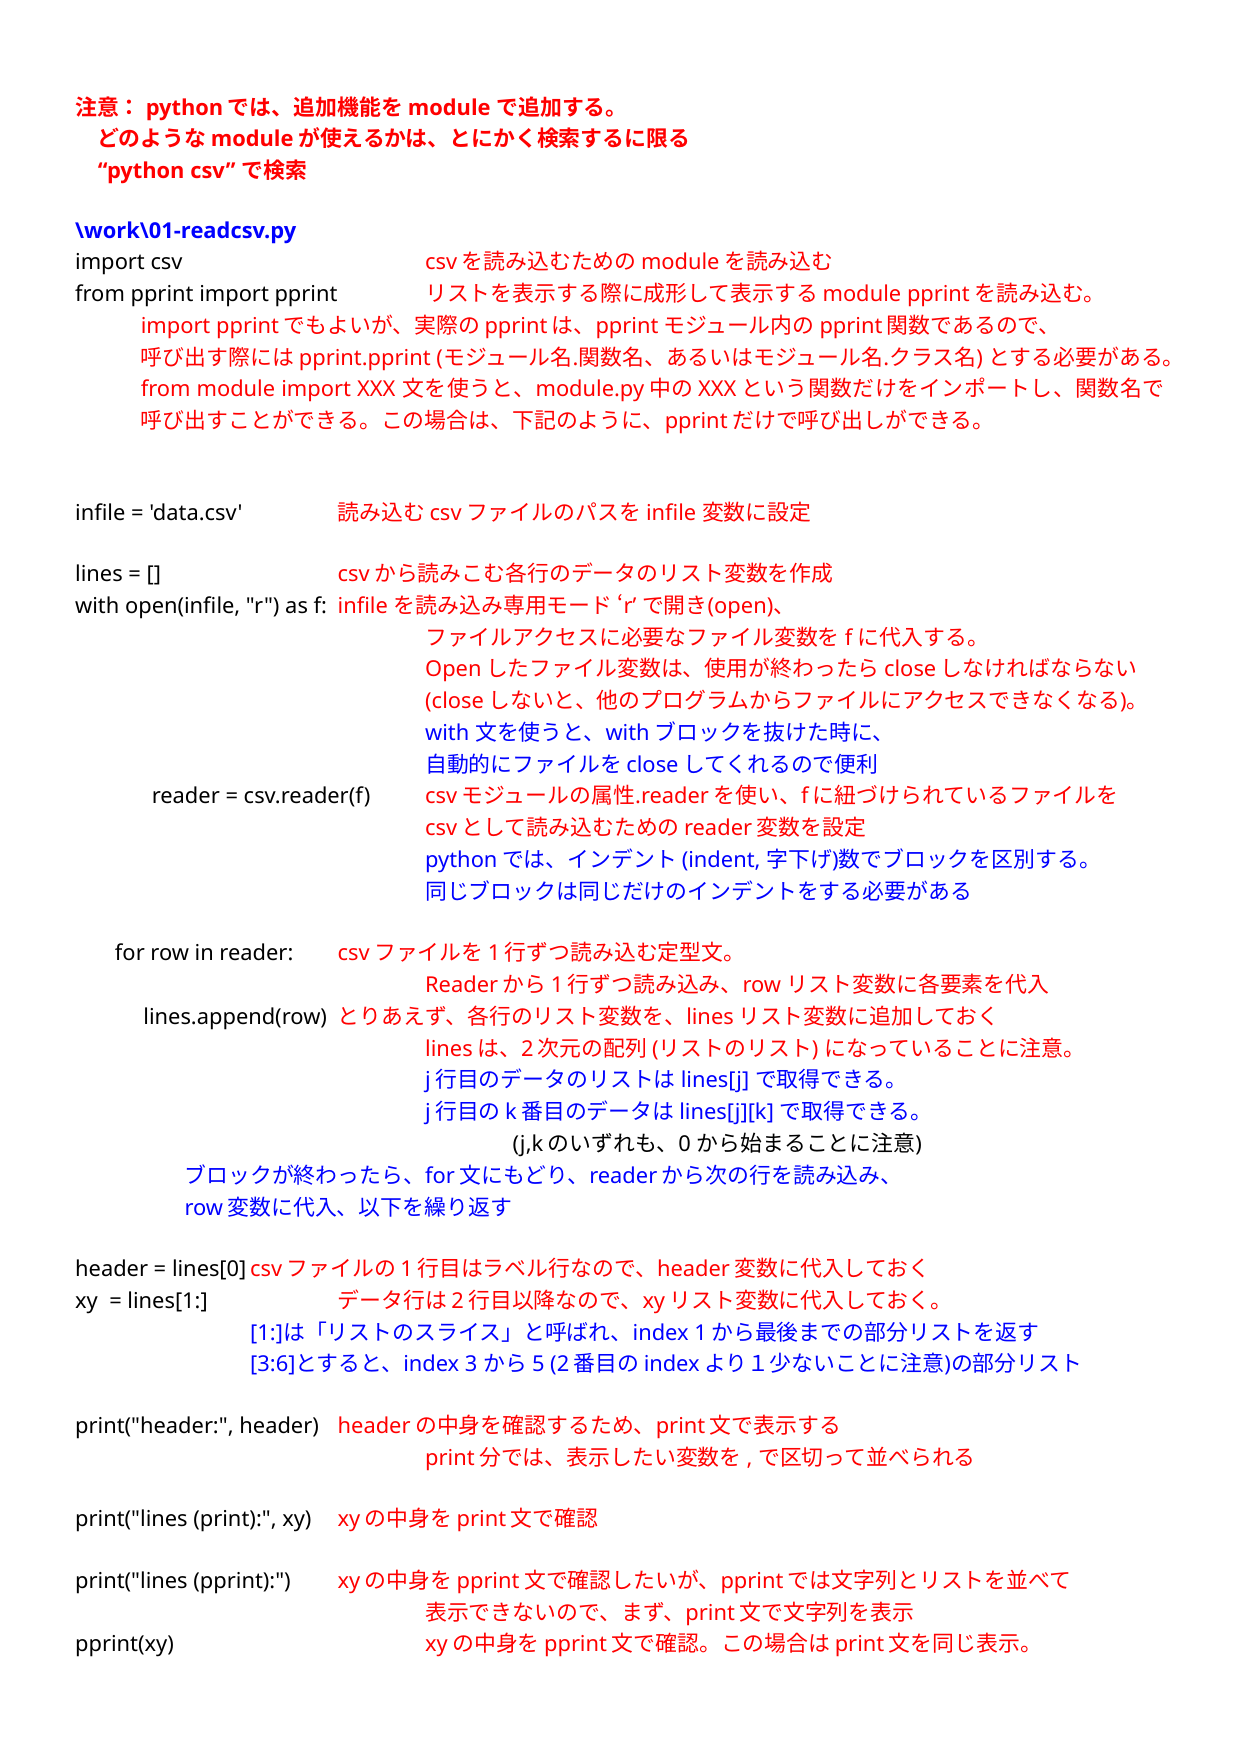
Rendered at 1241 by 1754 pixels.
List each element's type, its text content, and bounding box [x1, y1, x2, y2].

text linesは、2次元の配列 (リストのリスト) になっていることに注意。 [75, 1031, 1165, 1062]
text ファイルアクセスに必要なファイル変数を f に代入する。 [337, 620, 1165, 651]
text 注意： pythonでは、追加機能を module で追加する。 [75, 89, 1165, 121]
text j行目のk番目のデータは lines[j][k] で取得できる。 [75, 1094, 1165, 1126]
text for row in reader: csvファイルを1行ずつ読み込む定型文。 [75, 935, 1165, 967]
text \work\01-readcsv.py [75, 214, 1165, 244]
text どのようなmoduleが使えるかは、とにかく検索するに限る [75, 121, 1165, 153]
text print("lines (pprint):") xyの中身をpprint文で確認したいが、pprintでは文字列とリストを並べて [75, 1563, 1165, 1594]
text print("header:", header) headerの中身を確認するため、print文で表示する [75, 1408, 1165, 1440]
text row変数に代入、以下を繰り返す [162, 1189, 1165, 1221]
text import pprintでもよいが、実際のpprintは、pprintモジュール内の pprint関数であるので、 呼び出す際には pprint.pprint (モジュール名.関数名、あるいはモジュール名.クラス名) とする必要がある。 from module import XXX 文を使うと、module.py中のXXXという関数だけをインポートし、関数名で呼び出すことができる。この場合は、下記のように、pprintだけで呼び出しができる。 [75, 308, 1165, 435]
text 表示できないので、まず、print文で文字列を表示 [75, 1594, 1165, 1626]
text ブロックが終わったら、for文にもどり、readerから次の行を読み込み、 [75, 1158, 1165, 1189]
text print分では、表示したい変数を , で区切って並べられる [75, 1440, 1165, 1471]
text [3:6]とすると、index 3 から 5 (2番目のindexより１少ないことに注意)の部分リスト [75, 1346, 1165, 1378]
text reader = csv.reader(f) csvモジュールの属性.readerを使い、fに紐づけられているファイルを csvとして読み込むためのreader変数を設定 [152, 778, 1165, 842]
text with open(infile, "r") as f: infile を読み込み専用モード ‘r’ で開き(open)、 [75, 588, 1165, 620]
text xy = lines[1:] データ行は2行目以降なので、xyリスト変数に代入しておく。 [75, 1283, 1165, 1314]
text infile = 'data.csv' 読み込むcsvファイルのパスを infile 変数に設定 [75, 494, 1165, 526]
text pythonでは、インデント (indent, 字下げ)数でブロックを区別する。 同じブロックは同じだけのインデントをする必要がある [152, 842, 1165, 906]
text lines = [] csvから読みこむ各行のデータのリスト変数を作成 [75, 556, 1165, 588]
text from pprint import pprint リストを表示する際に成形して表示するmodule pprintを読み込む。 [75, 276, 1165, 308]
text header = lines[0] csvファイルの1行目はラベル行なので、header変数に代入しておく [75, 1251, 1165, 1283]
text [1:]は「リストのスライス」と呼ばれ、index 1から最後までの部分リストを返す [75, 1314, 1165, 1346]
text 自動的にファイルをcloseしてくれるので便利 [337, 747, 1165, 778]
text j行目のデータのリストは lines[j] で取得できる。 [75, 1062, 1165, 1094]
text print("lines (print):", xy) xyの中身をprint文で確認 [75, 1501, 1165, 1533]
text pprint(xy) xyの中身をpprint文で確認。この場合はprint文を同じ表示。 [75, 1626, 1165, 1658]
text “python csv” で検索 [75, 153, 1165, 185]
text lines.append(row) とりあえず、各行のリスト変数を、linesリスト変数に追加しておく [75, 999, 1165, 1031]
text (closeしないと、他のプログラムからファイルにアクセスできなくなる)。 [337, 683, 1165, 715]
text import csv csvを読み込むためのmoduleを読み込む [75, 244, 1165, 276]
text Openしたファイル変数は、使用が終わったらcloseしなければならない [337, 651, 1165, 683]
text with 文を使うと、withブロックを抜けた時に、 [75, 715, 1165, 747]
text Readerから1行ずつ読み込み、row リスト変数に各要素を代入 [75, 967, 1165, 999]
text (j,kのいずれも、0 から始まることに注意) [75, 1126, 1165, 1158]
